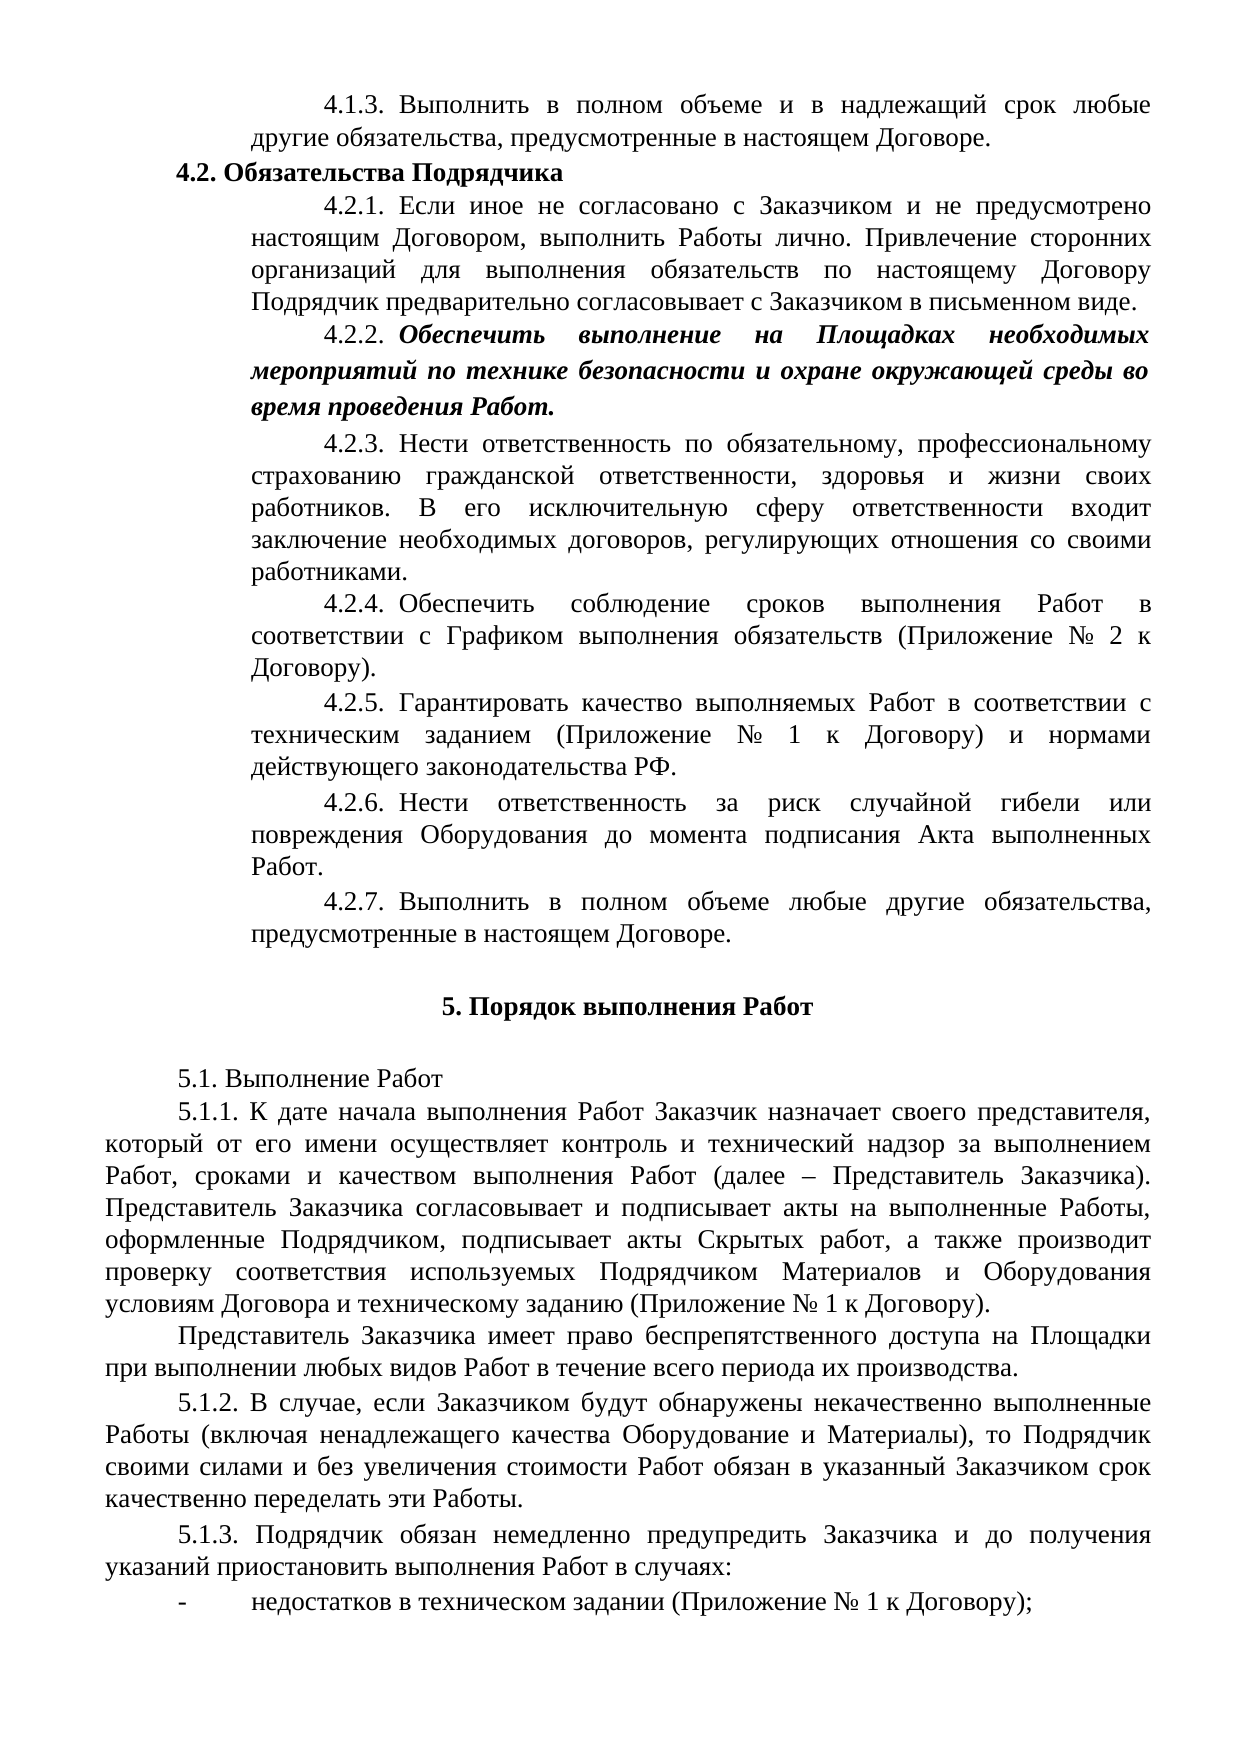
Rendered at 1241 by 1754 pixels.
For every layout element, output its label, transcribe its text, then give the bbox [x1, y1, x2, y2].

list Нести ответственность за риск случайной гибели или повреждения Оборудования до момента подписания Акта выполненных Работ. [251, 786, 1152, 881]
text Представитель Заказчика имеет право беспрепятственного доступа на Площадки при выполнении любых видов Работ в течение всего периода их производства. [105, 1319, 1152, 1382]
subtitle 5. Порядок выполнения Работ [170, 990, 1085, 1021]
text 5.1.2. В случае, если Заказчиком будут обнаружены некачественно выполненные Работы (включая ненадлежащего качества Оборудование и Материалы), то Подрядчик своими силами и без увеличения стоимости Работ обязан в указанный Заказчиком срок качественно переделать эти Работы. [105, 1386, 1152, 1513]
text 5.1.3. Подрядчик обязан немедленно предупредить Заказчика и до получения указаний приостановить выполнения Работ в случаях: [105, 1518, 1152, 1581]
list Выполнить в полном объеме и в надлежащий срок любые другие обязательства, предусмотренные в настоящем Договоре. [251, 89, 1152, 152]
text 5.1.1. К дате начала выполнения Работ Заказчик назначает своего представителя, который от его имени осуществляет контроль и технический надзор за выполнением Работ, сроками и качеством выполнения Работ (далее – Представитель Заказчика). Представитель Заказчика согласовывает и подписывает акты на выполненные Работы, оформленные Подрядчиком, подписывает акты Скрытых работ, а также производит проверку соответствия используемых Подрядчиком Материалов и Оборудования условиям Договора и техническому заданию (Приложение № 1 к Договору). [105, 1095, 1152, 1318]
list Нести ответственность по обязательному, профессиональному страхованию гражданской ответственности, здоровья и жизни своих работников. В его исключительную сферу ответственности входит заключение необходимых договоров, регулирующих отношения со своими работниками. [251, 427, 1152, 586]
text 5.1. Выполнение Работ [177, 1062, 1152, 1093]
list Выполнить в полном объеме любые другие обязательства, предусмотренные в настоящем Договоре. [251, 885, 1152, 948]
list Если иное не согласовано с Заказчиком и не предусмотрено настоящим Договором, выполнить Работы лично. Привлечение сторонних организаций для выполнения обязательств по настоящему Договору Подрядчик предварительно согласовывает с Заказчиком в письменном виде. [251, 189, 1152, 316]
list Обязательства Подрядчика [176, 156, 1153, 187]
list Обеспечить выполнение на Площадках необходимых мероприятий по технике безопасности и охране окружающей среды во время проведения Работ. [251, 318, 1152, 422]
list недостатков в техническом задании (Приложение № 1 к Договору); [105, 1585, 1152, 1616]
list Гарантировать качество выполняемых Работ в соответствии с техническим заданием (Приложение № 1 к Договору) и нормами действующего законодательства РФ. [251, 687, 1152, 782]
list Обеспечить соблюдение сроков выполнения Работ в соответствии с Графиком выполнения обязательств (Приложение № 2 к Договору). [251, 587, 1152, 682]
